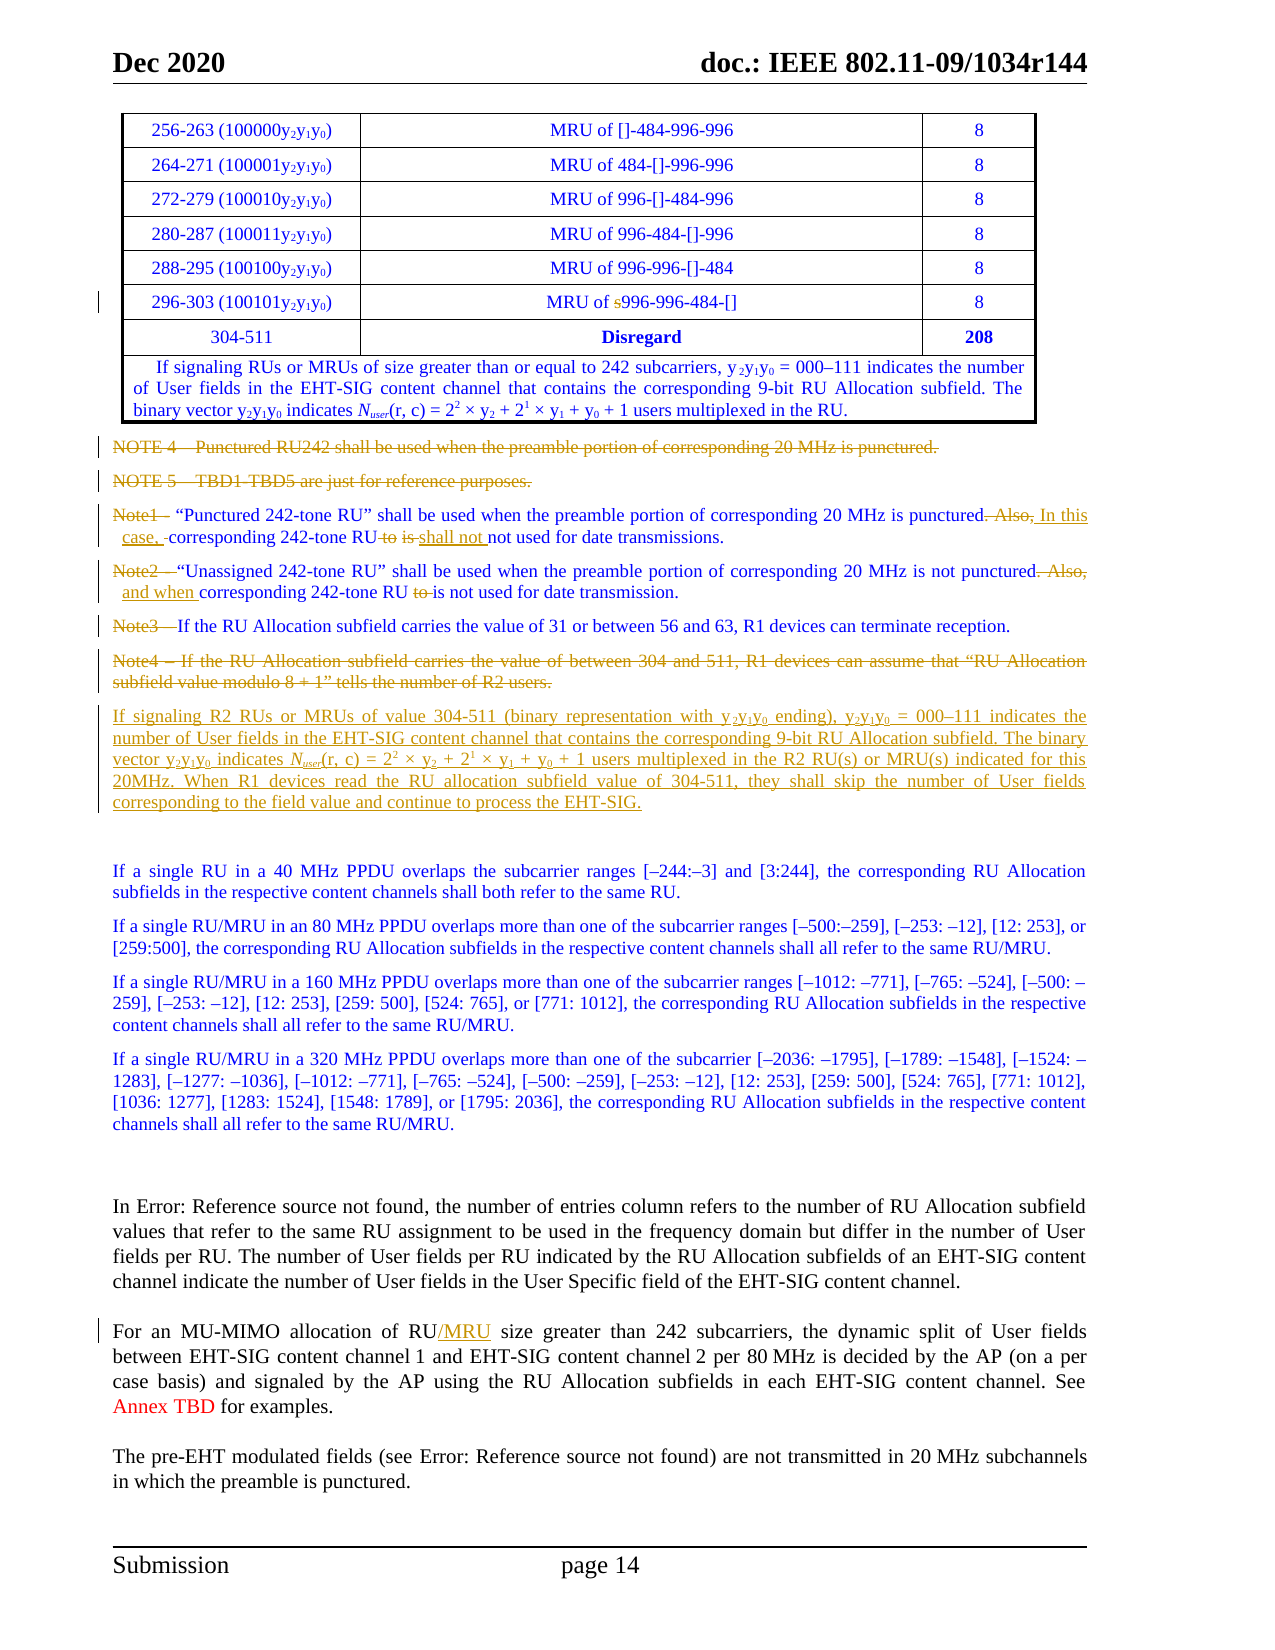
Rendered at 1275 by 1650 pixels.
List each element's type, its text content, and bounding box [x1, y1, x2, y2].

text If a single RU/MRU in a 320 MHz PPDU overlaps more than one of the subcarrier [–2036: –1795], [–1789: –1548], [–1524: –1283], [–1277: –1036], [–1012: –771], [–765: –524], [–500: –259], [–253: –12], [12: 253], [259: 500], [524: 765], [771: 1012], [1036: 1277], [1283: 1524], [1548: 1789], or [1795: 2036], the corresponding RU Allocation subfields in the respective content channels shall all refer to the same RU/MRU. [112, 1048, 1087, 1134]
table_cell 208 [923, 320, 1034, 355]
text If a single RU/MRU in an 80 MHz PPDU overlaps more than one of the subcarrier ranges [–500:–259], [–253: –12], [12: 253], or [259:500], the corresponding RU Allocation subfields in the respective content channels shall all refer to the same RU/MRU. [112, 915, 1087, 958]
table_cell MRU of 996-[]-484-996 [361, 182, 922, 216]
table_cell 8 [923, 285, 1034, 319]
table_cell 8 [923, 251, 1034, 284]
text If the RU Allocation subfield carries the value of 31 or between 56 and 63, R1 devices can terminate reception. [112, 615, 1087, 637]
text If a single RU in a 40 MHz PPDU overlaps the subcarrier ranges [–244:–3] and [3:244], the corresponding RU Allocation subfields in the respective content channels shall both refer to the same RU. [112, 859, 1087, 903]
table_cell MRU of 996-484-[]-996 [361, 217, 922, 250]
table_cell 296-303 (100101y2y1y0) [124, 285, 360, 319]
table_cell MRU of []-484-996-996 [361, 114, 922, 147]
table_cell 264-271 (100001y2y1y0) [124, 148, 360, 181]
table_cell Disregard [361, 320, 922, 355]
table_cell 280-287 (100011y2y1y0) [124, 217, 360, 250]
table_cell MRU of 996-996-484-[] [361, 285, 922, 319]
table_cell MRU of 996-996-[]-484 [361, 251, 922, 284]
table_cell 256-263 (100000y2y1y0) [124, 114, 360, 147]
table_cell 8 [923, 148, 1034, 181]
table_cell 8 [923, 217, 1034, 250]
table_cell If signaling RUs or MRUs of size greater than or equal to 242 subcarriers, y2y1y0 = 000–111 indicates the number of User fields in the EHT-SIG content channel that contains the corresponding 9-bit RU Allocation subfield. The binary vector y2y1y0 indicates Nuser(r, c) = 22 × y2 + 21 × y1 + y0 + 1 users multiplexed in the RU. [124, 356, 1034, 420]
table_cell 8 [923, 182, 1034, 216]
table_cell MRU of 484-[]-996-996 [361, 148, 922, 181]
text “Punctured 242-tone RU” shall be used when the preamble portion of corresponding 20 MHz is puncturedcorresponding 242-tone RU not used for date transmissions. [112, 504, 1087, 547]
table_cell 272-279 (100010y2y1y0) [124, 182, 360, 216]
text If a single RU/MRU in a 160 MHz PPDU overlaps more than one of the subcarrier ranges [–1012: –771], [–765: –524], [–500: –259], [–253: –12], [12: 253], [259: 500], [524: 765], or [771: 1012], the corresponding RU Allocation subfields in the respective content channels shall all refer to the same RU/MRU. [112, 971, 1087, 1035]
table_cell 304-511 [124, 320, 360, 355]
text For an MU-MIMO allocation of RU size greater than 242 subcarriers, the dynamic split of User fields between EHT-SIG content channel 1 and EHT-SIG content channel 2 per 80 MHz is decided by the AP (on a per case basis) and signaled by the AP using the RU Allocation subfields in each EHT-SIG content channel. See Annex TBD for examples. [112, 1318, 1087, 1418]
table_cell 8 [923, 114, 1034, 147]
table_cell 288-295 (100100y2y1y0) [124, 251, 360, 284]
text “Unassigned 242-tone RU” shall be used when the preamble portion of corresponding 20 MHz is not puncturedcorresponding 242-tone RU is not used for date transmission. [112, 560, 1087, 603]
